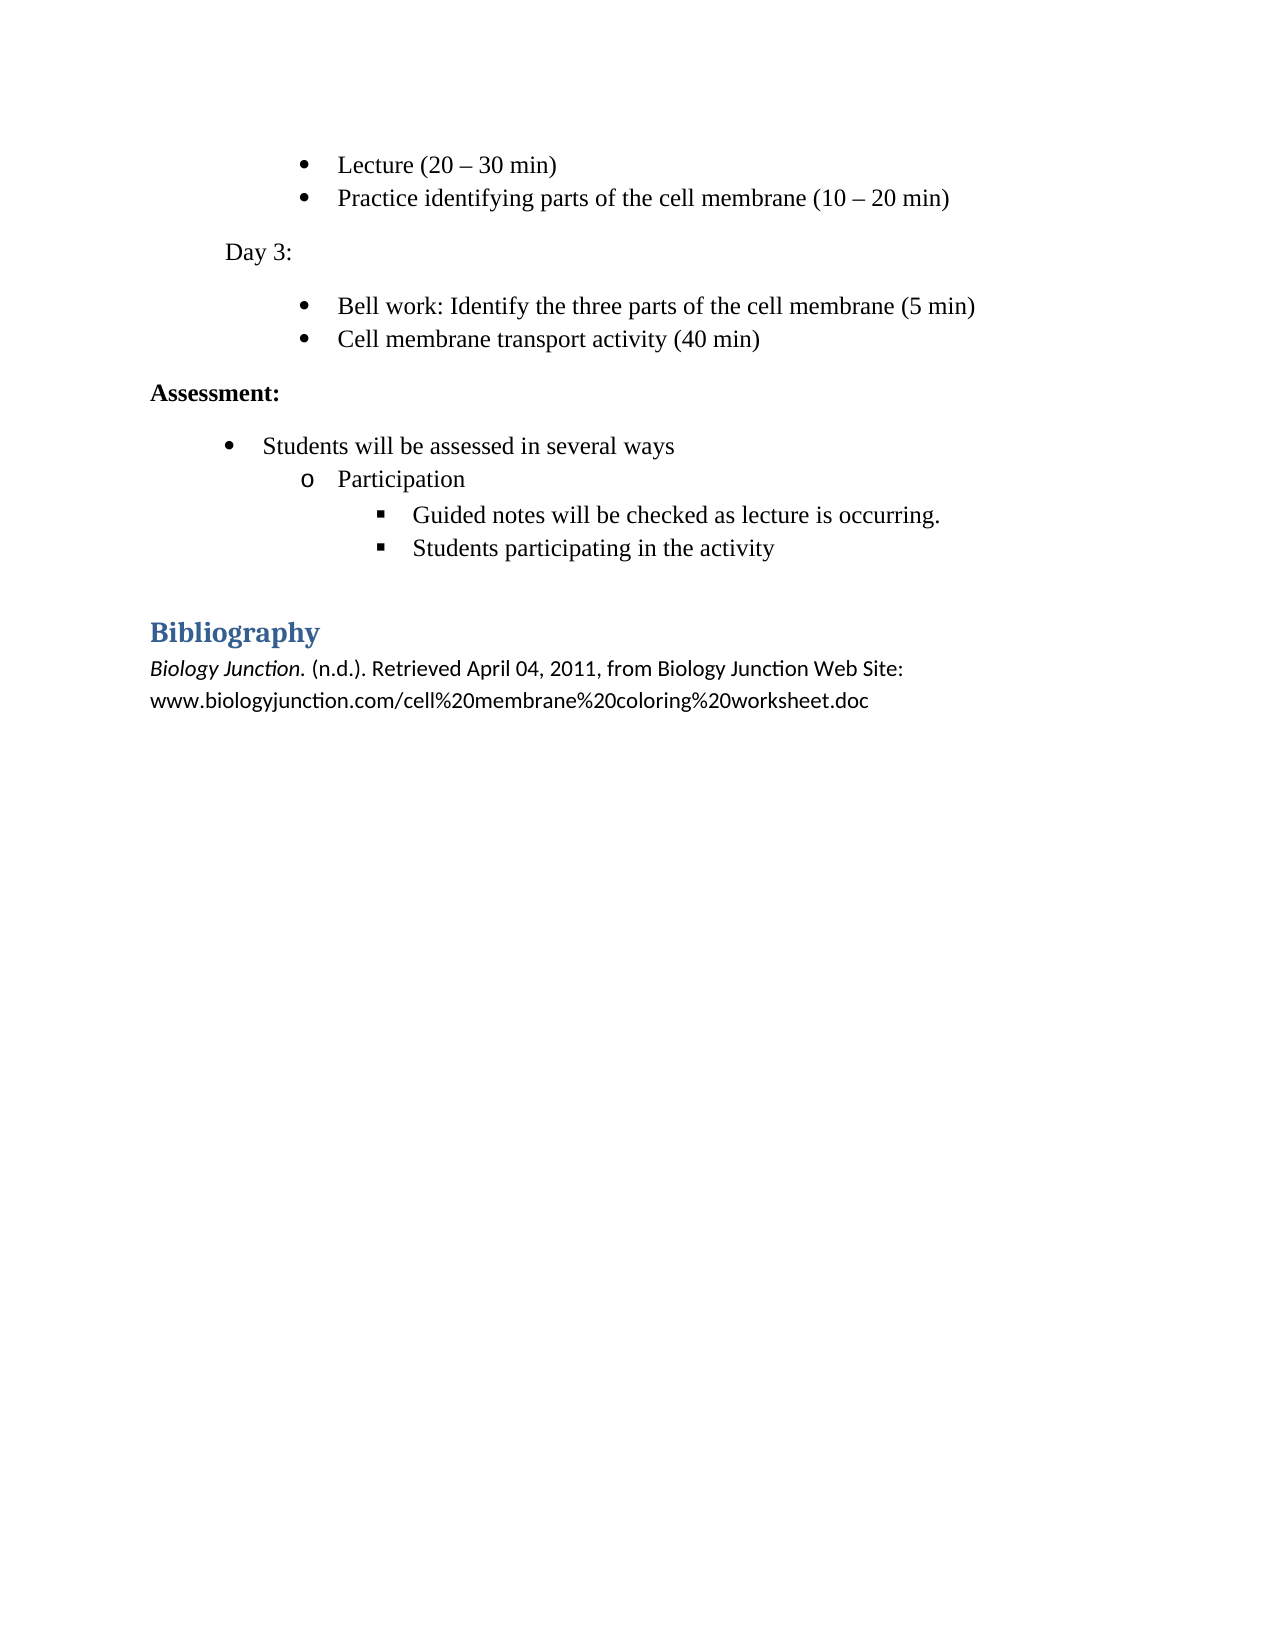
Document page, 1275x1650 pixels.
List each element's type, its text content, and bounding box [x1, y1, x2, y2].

list Students participating in the activity [375, 533, 1125, 562]
list Lecture (20 – 30 min) [300, 150, 1125, 179]
list Participation [300, 464, 1125, 495]
list Students will be assessed in several ways [225, 431, 1125, 460]
list Practice identifying parts of the cell membrane (10 – 20 min) [300, 183, 1125, 212]
text Day 3: [150, 237, 1125, 266]
list Cell membrane transport activity (40 min) [300, 324, 1125, 352]
list Bell work: Identify the three parts of the cell membrane (5 min) [300, 291, 1125, 319]
text Assessment: [150, 378, 1125, 406]
list Guided notes will be checked as lecture is occurring. [375, 500, 1125, 529]
